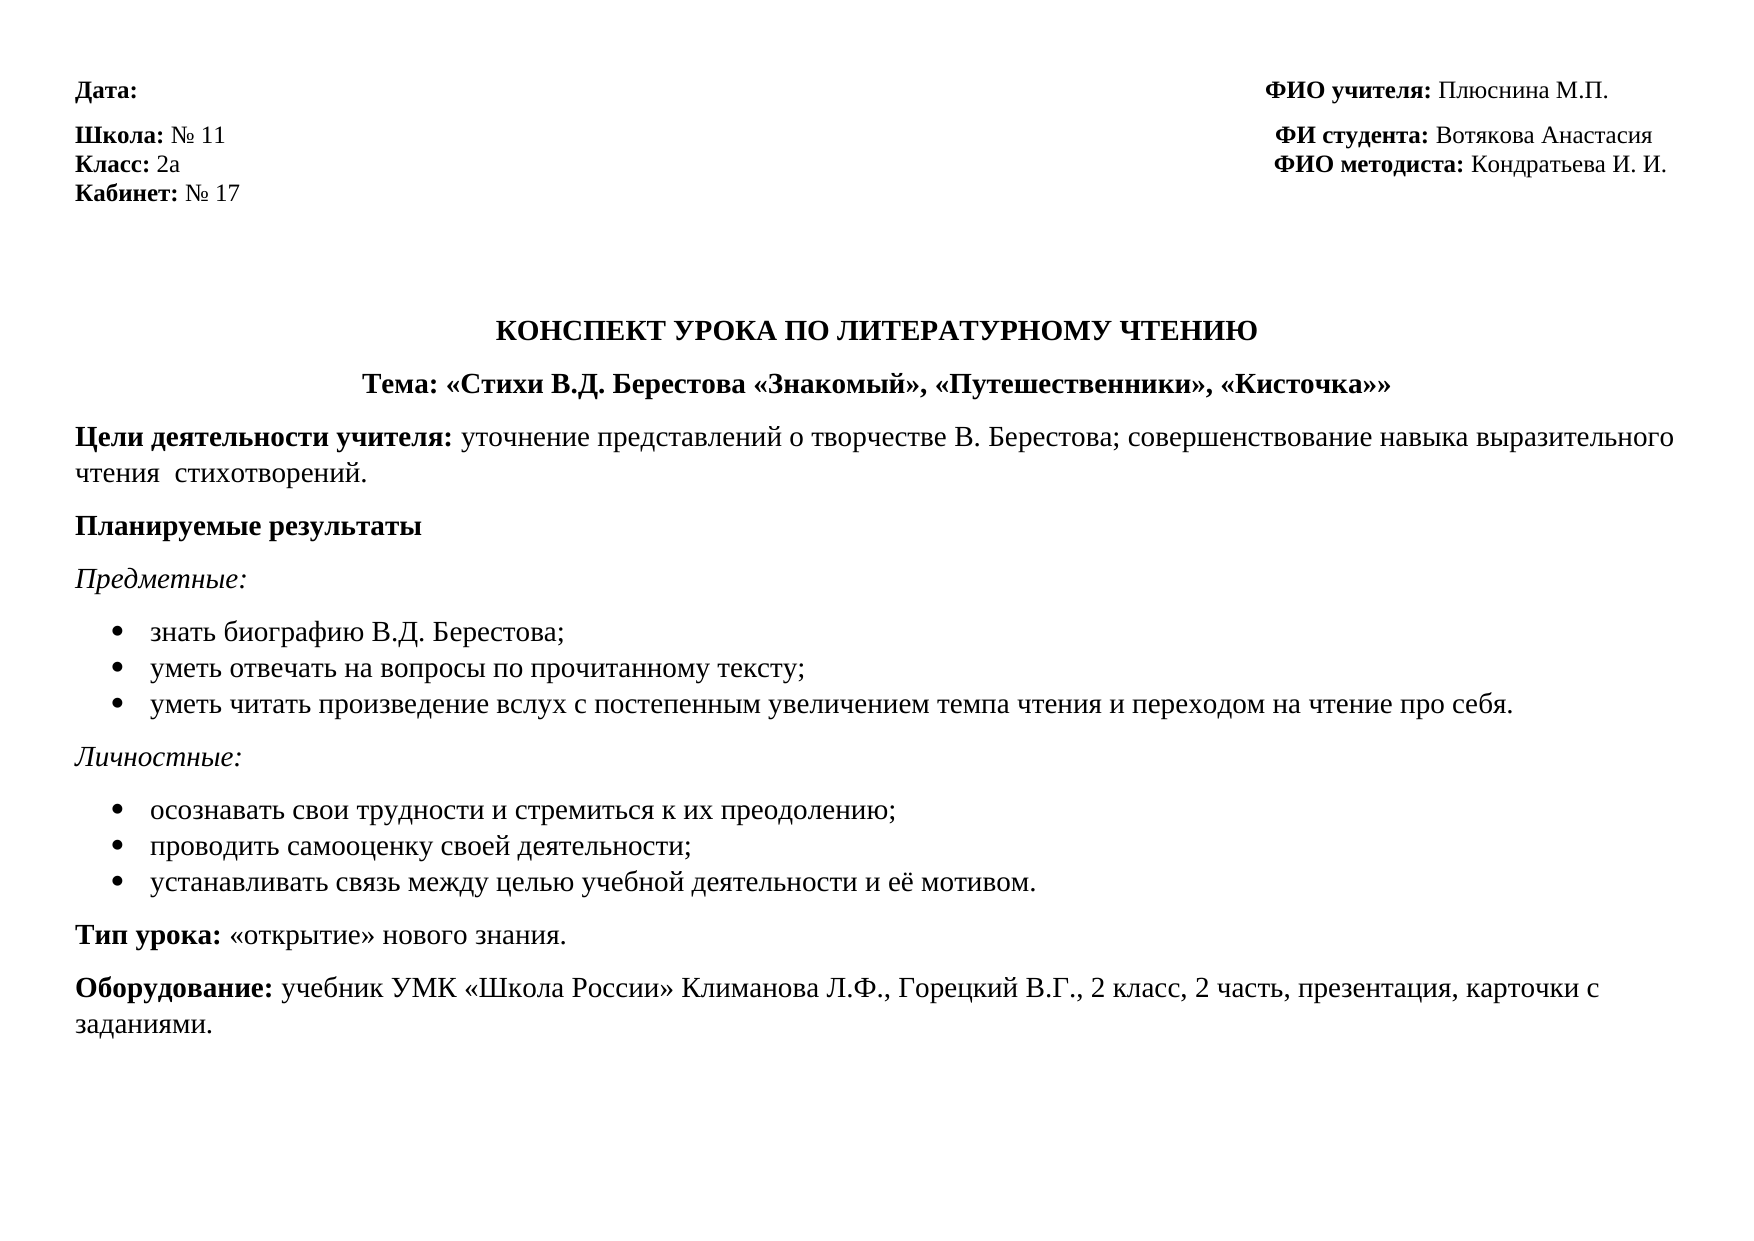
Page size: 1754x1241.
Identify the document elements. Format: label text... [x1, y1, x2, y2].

text Предметные: [75, 561, 1679, 594]
list уметь отвечать на вопросы по прочитанному тексту; [112, 650, 1679, 683]
text Школа: № 11 ФИ студента: Вотякова Анастасия Класс: 2а ФИО методиста: Кондратьева И. И. Кабинет: № 17 [75, 120, 1679, 207]
text Личностные: [75, 739, 1679, 773]
text Оборудование: учебник УМК «Школа России» Климанова Л.Ф., Горецкий В.Г., 2 класс, 2 часть, презентация, карточки с заданиями. [75, 970, 1679, 1040]
text Дата: ФИО учителя: Плюснина М.П. [75, 75, 1679, 104]
list знать биографию В.Д. Берестова; [112, 614, 1679, 647]
list уметь читать произведение вслух с постепенным увеличением темпа чтения и переходом на чтение про себя. [112, 686, 1679, 720]
text Тип урока: «открытие» нового знания. [75, 917, 1679, 951]
text Тема: «Стихи В.Д. Берестова «Знакомый», «Путешественники», «Кисточка»» [75, 366, 1679, 400]
text КОНСПЕКТ УРОКА ПО ЛИТЕРАТУРНОМУ ЧТЕНИЮ [75, 313, 1679, 347]
text Планируемые результаты [75, 508, 1679, 542]
text Цели деятельности учителя: уточнение представлений о творчестве В. Берестова; совершенствование навыка выразительного чтения стихотворений. [75, 419, 1679, 489]
list устанавливать связь между целью учебной деятельности и её мотивом. [112, 864, 1679, 898]
list проводить самооценку своей деятельности; [112, 828, 1679, 862]
list осознавать свои трудности и стремиться к их преодолению; [112, 792, 1679, 826]
